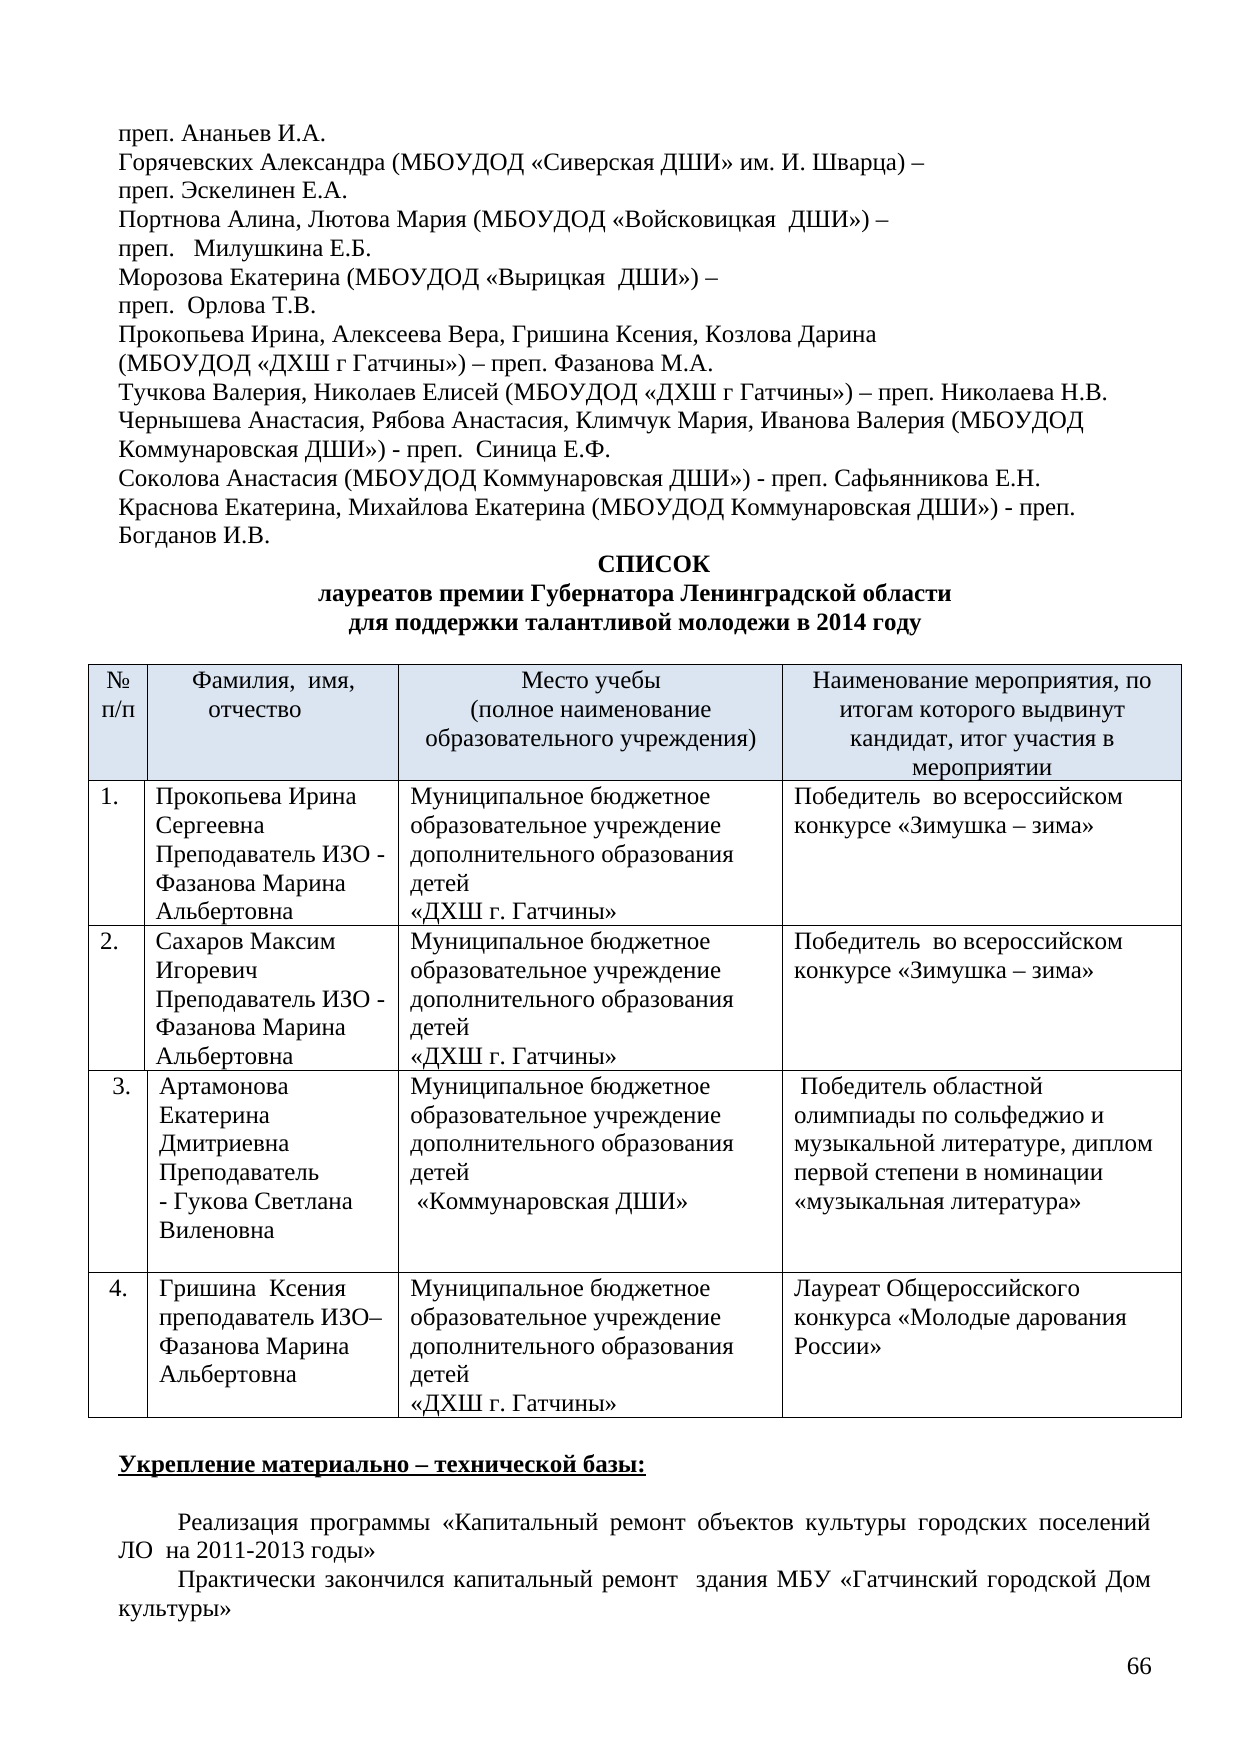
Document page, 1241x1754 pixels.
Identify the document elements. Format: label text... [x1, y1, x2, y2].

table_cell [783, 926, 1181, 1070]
text лауреатов премии Губернатора Ленинградской области [118, 578, 1152, 607]
text Соколова Анастасия (МБОУДОД Коммунаровская ДШИ») - преп. Сафьянникова Е.Н. [118, 463, 1152, 492]
text Морозова Екатерина (МБОУДОД «Вырицкая ДШИ») – [118, 262, 1152, 291]
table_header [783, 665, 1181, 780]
text Прокопьева Ирина, Алексеева Вера, Гришина Ксения, Козлова Дарина [118, 319, 1152, 348]
text преп. Ананьев И.А. [118, 118, 1152, 147]
text Реализация программы «Капитальный ремонт объектов культуры городских поселений ЛО на 2011-2013 годы» [118, 1507, 1152, 1564]
text СПИСОК [156, 549, 1152, 578]
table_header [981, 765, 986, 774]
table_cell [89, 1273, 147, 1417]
text (МБОУДОД «ДХШ г Гатчины») – преп. Фазанова М.А. [118, 348, 1152, 377]
text Чернышева Анастасия, Рябова Анастасия, Климчук Мария, Иванова Валерия (МБОУДОД Коммунаровская ДШИ») - преп. Синица Е.Ф. [118, 406, 1152, 463]
text Краснова Екатерина, Михайлова Екатерина (МБОУДОД Коммунаровская ДШИ») - преп. Богданов И.В. [118, 492, 1152, 549]
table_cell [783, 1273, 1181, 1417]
text Практически закончился капитальный ремонт здания МБУ «Гатчинский городской Дом культуры» [118, 1564, 1152, 1622]
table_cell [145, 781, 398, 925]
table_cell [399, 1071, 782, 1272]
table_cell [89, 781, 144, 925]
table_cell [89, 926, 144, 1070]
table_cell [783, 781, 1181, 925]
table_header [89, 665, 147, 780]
text для поддержки талантливой молодежи в 2014 году [118, 607, 1152, 636]
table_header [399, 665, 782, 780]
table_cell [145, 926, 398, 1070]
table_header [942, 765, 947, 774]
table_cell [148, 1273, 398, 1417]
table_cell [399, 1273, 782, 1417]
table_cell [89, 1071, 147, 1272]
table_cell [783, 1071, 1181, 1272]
text Тучкова Валерия, Николаев Елисей (МБОУДОД «ДХШ г Гатчины») – преп. Николаева Н.В. [118, 377, 1152, 406]
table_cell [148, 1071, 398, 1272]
list Укрепление материально – технической базы: [118, 1449, 1240, 1478]
text преп. Эскелинен Е.А. [118, 176, 1152, 204]
text Портнова Алина, Лютова Мария (МБОУДОД «Войсковицкая ДШИ») – [118, 204, 1152, 233]
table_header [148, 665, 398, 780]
text преп. Орлова Т.В. [118, 291, 1152, 319]
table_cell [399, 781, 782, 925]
text преп. Милушкина Е.Б. [118, 233, 1152, 262]
text Горячевских Александра (МБОУДОД «Сиверская ДШИ» им. И. Шварца) – [118, 147, 1152, 176]
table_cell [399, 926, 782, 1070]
